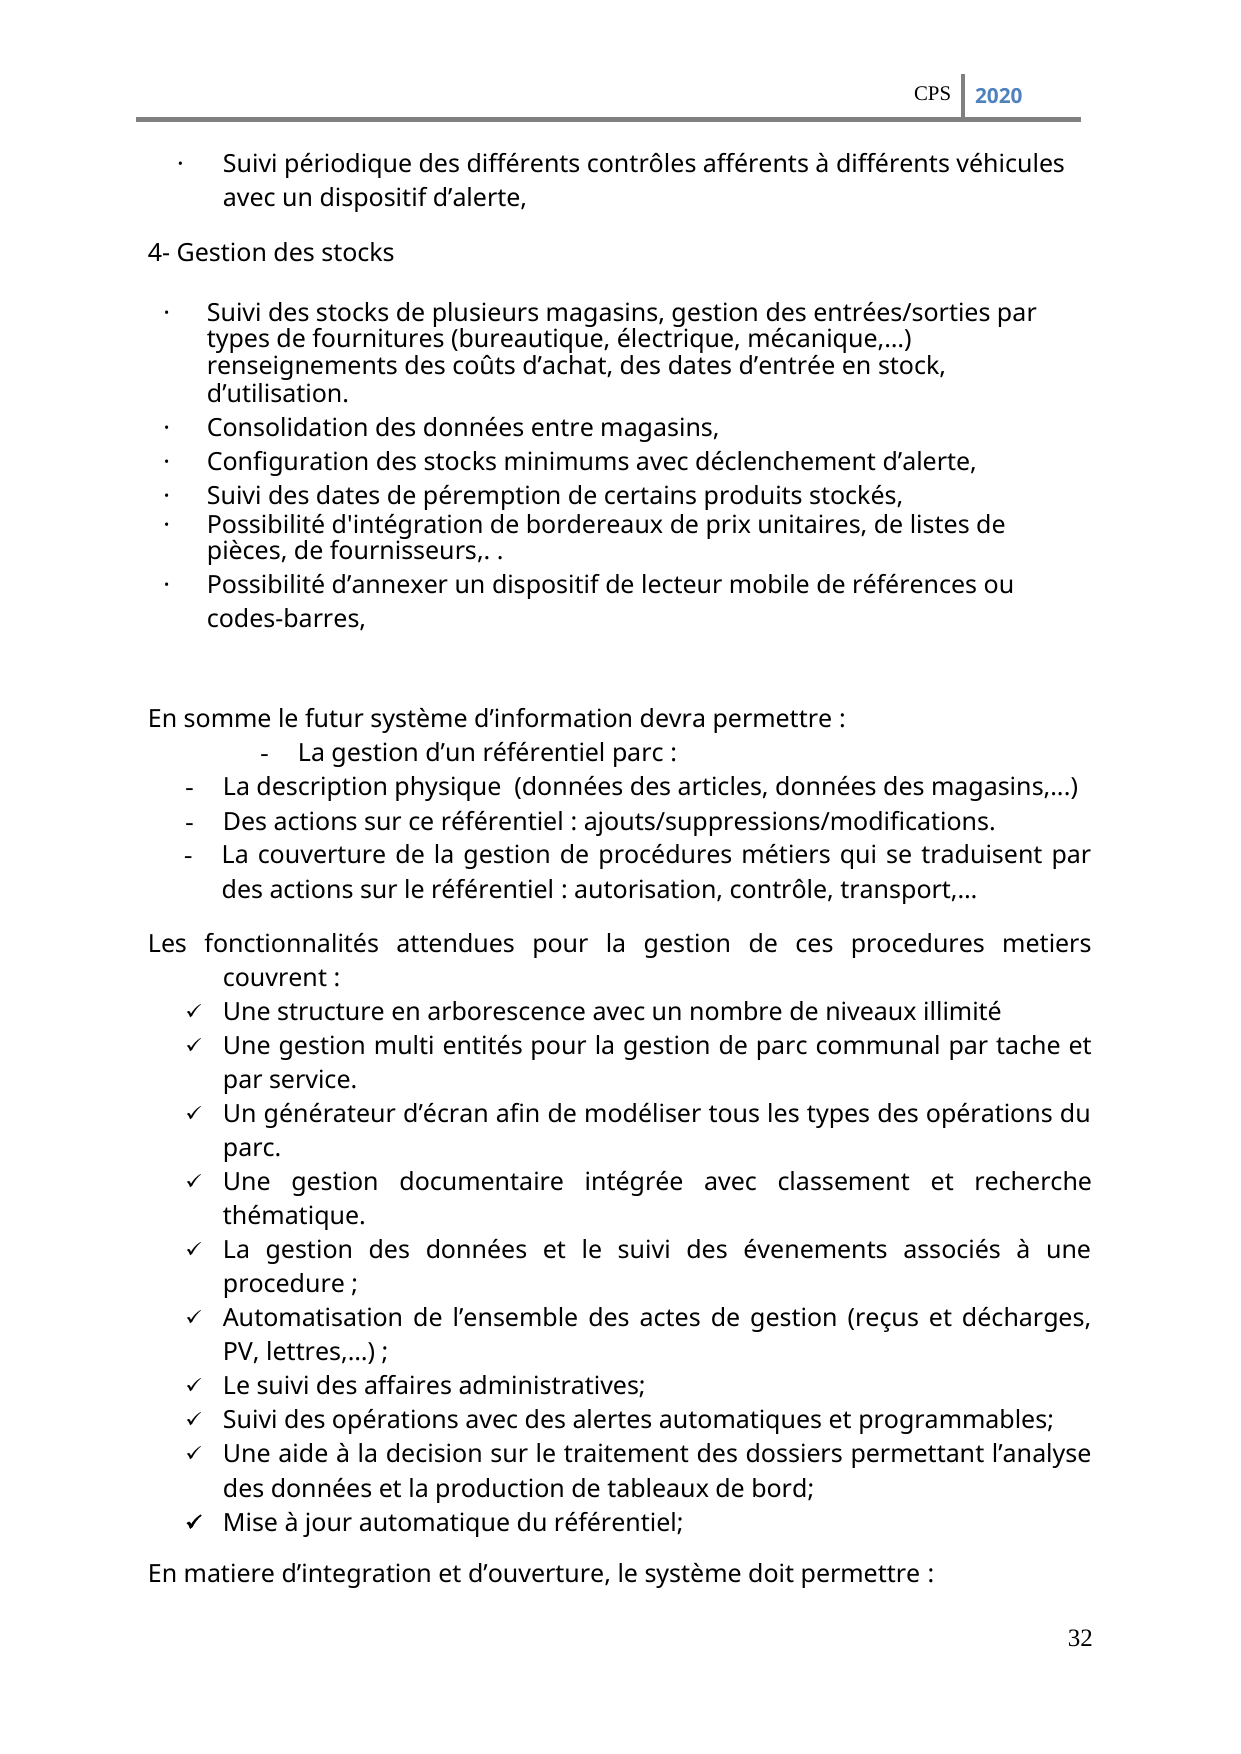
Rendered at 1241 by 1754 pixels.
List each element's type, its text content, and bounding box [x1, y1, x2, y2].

list Suivi des dates de péremption de certains produits stockés, [163, 478, 1093, 512]
list La couverture de la gestion de procédures métiers qui se traduisent par des actions sur le référentiel : autorisation, contrôle, transport,… [184, 837, 1093, 905]
list Suivi des opérations avec des alertes automatiques et programmables; [185, 1402, 1093, 1436]
text 4- Gestion des stocks [148, 235, 1093, 269]
list Une gestion documentaire intégrée avec classement et recherche thématique. [185, 1164, 1093, 1232]
text En matiere d’integration et d’ouverture, le système doit permettre : [148, 1555, 1093, 1589]
list Configuration des stocks minimums avec déclenchement d’alerte, [163, 443, 1093, 478]
list Suivi des stocks de plusieurs magasins, gestion des entrées/sorties par types de fournitures (bureautique, électrique, mécanique,…) renseignements des coûts d’achat, des dates d’entrée en stock, d’utilisation. [163, 299, 1093, 409]
list Possibilité d’annexer un dispositif de lecteur mobile de références ou codes-barres, [163, 567, 1093, 635]
list Automatisation de l’ensemble des actes de gestion (reçus et décharges, PV, lettres,…) ; [185, 1300, 1093, 1368]
list Des actions sur ce référentiel : ajouts/suppressions/modifications. [185, 803, 1093, 837]
text Les fonctionnalités attendues pour la gestion de ces procedures metiers couvrent : [148, 925, 1093, 993]
list Suivi périodique des différents contrôles afférents à différents véhicules avec un dispositif d’alerte, [177, 146, 1093, 214]
list Consolidation des données entre magasins, [163, 409, 1093, 443]
list Une structure en arborescence avec un nombre de niveaux illimité [185, 993, 1093, 1027]
list La description physique (données des articles, données des magasins,...) [185, 769, 1093, 803]
text En somme le futur système d’information devra permettre : [148, 701, 1093, 735]
list Une gestion multi entités pour la gestion de parc communal par tache et par service. [185, 1027, 1093, 1096]
list La gestion d’un référentiel parc : [260, 735, 1093, 769]
list Possibilité d'intégration de bordereaux de prix unitaires, de listes de pièces, de fournisseurs,. . [163, 512, 1093, 567]
list La gestion des données et le suivi des évenements associés à une procedure ; [185, 1232, 1093, 1300]
list Une aide à la decision sur le traitement des dossiers permettant l’analyse des données et la production de tableaux de bord; [185, 1436, 1093, 1504]
list Un générateur d’écran afin de modéliser tous les types des opérations du parc. [185, 1096, 1093, 1164]
list Le suivi des affaires administratives; [185, 1368, 1093, 1402]
list Mise à jour automatique du référentiel; [185, 1504, 1093, 1538]
